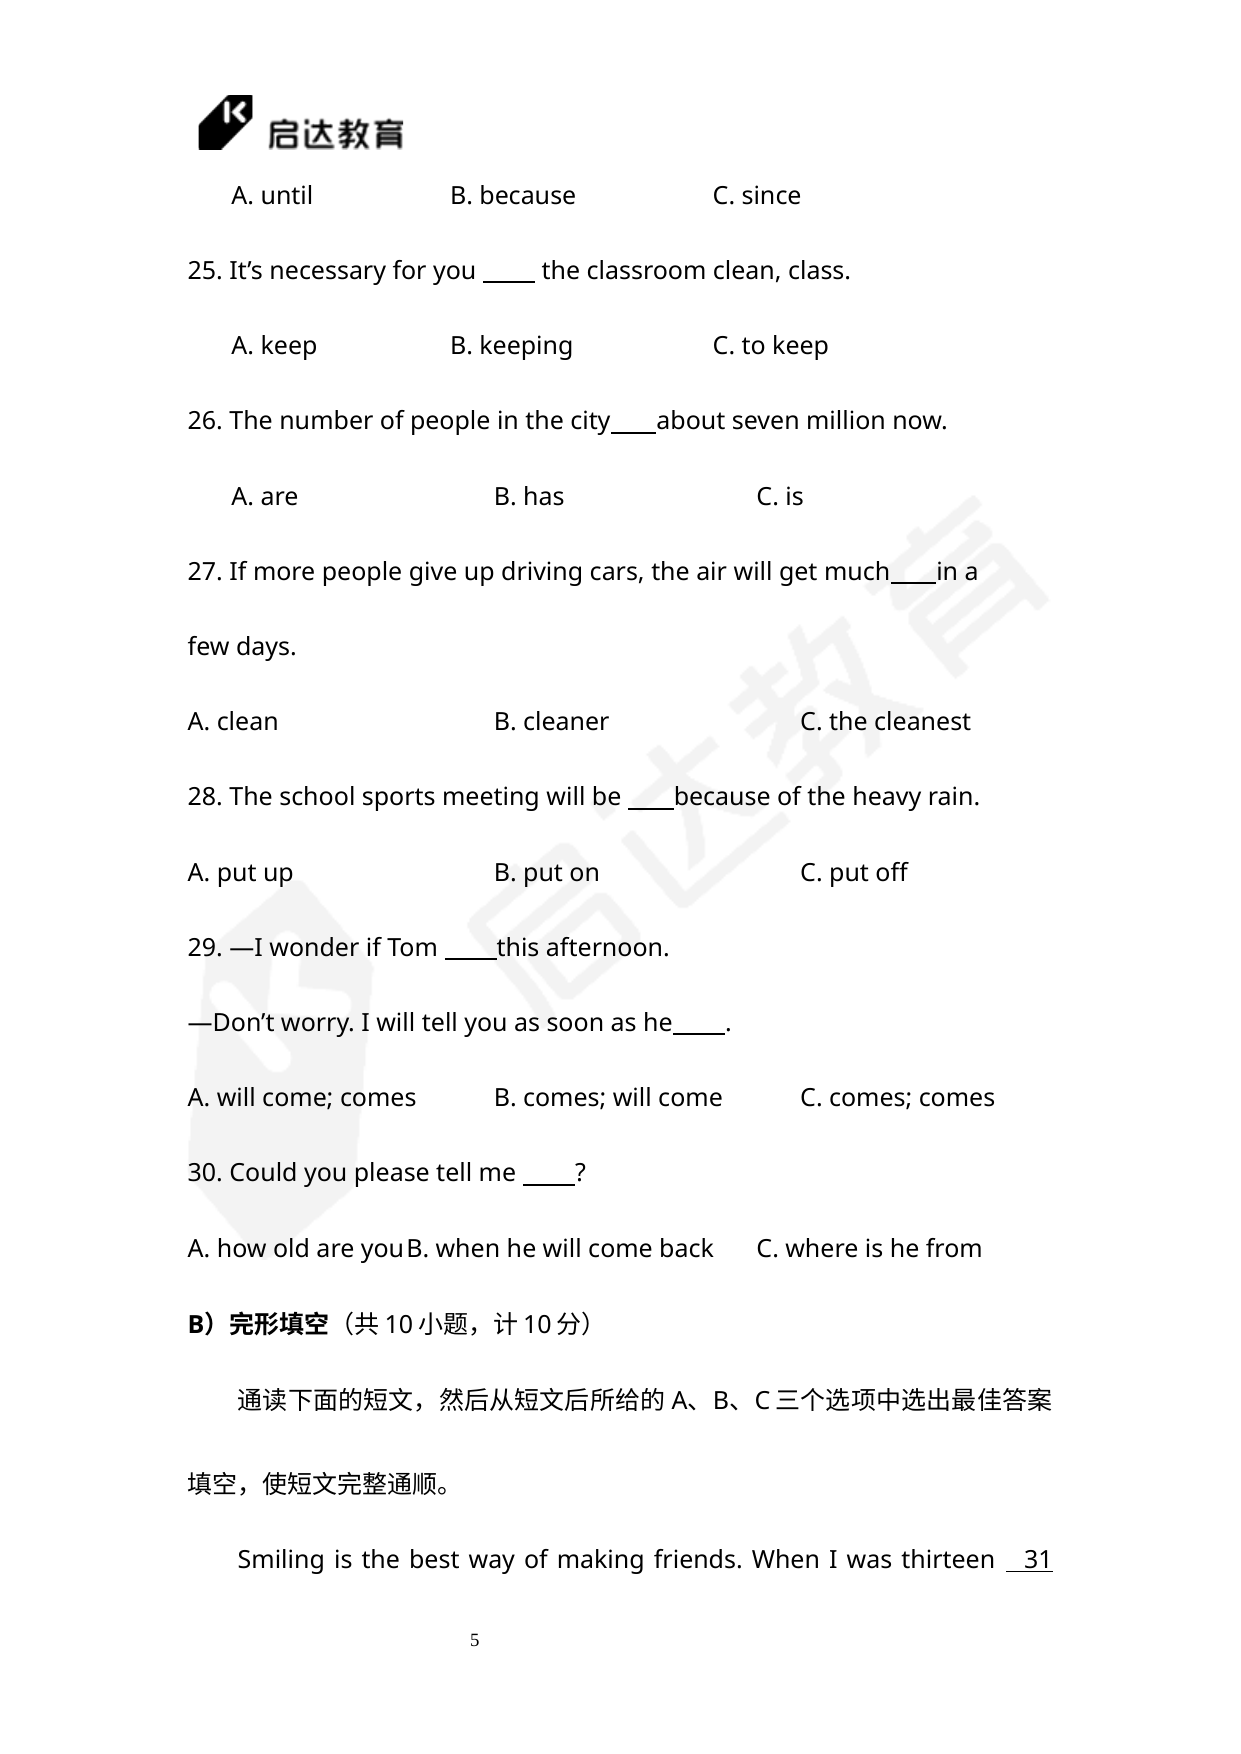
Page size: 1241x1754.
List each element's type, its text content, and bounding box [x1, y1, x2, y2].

text A. clean B. cleaner C. the cleanest [187, 688, 1053, 753]
text —Don’t worry. I will tell you as soon as he . [187, 989, 1053, 1054]
text few days. [187, 613, 1053, 678]
text 30. Could you please tell me ? [187, 1140, 1053, 1205]
text B）完形填空（共10小题，计10分） [187, 1290, 1053, 1355]
text 27. If more people give up driving cars, the air will get much in a [187, 538, 1053, 603]
text A. until B. because C. since [187, 162, 1053, 227]
text A. put up B. put on C. put off [187, 839, 1053, 904]
text 通读下面的短文，然后从短文后所给的A、B、C三个选项中选出最佳答案填空，使短文完整通顺。 [187, 1366, 1053, 1515]
text A. how old are you B. when he will come back C. where is he from [187, 1215, 1053, 1280]
text A. keep B. keeping C. to keep [187, 312, 1053, 377]
text 29. —I wonder if Tom this afternoon. [187, 914, 1053, 979]
text 25. It’s necessary for you the classroom clean, class. [187, 237, 1053, 302]
text A. are B. has C. is [187, 463, 1053, 528]
text 28. The school sports meeting will be because of the heavy rain. [187, 764, 1053, 829]
text 26. The number of people in the city about seven million now. [187, 388, 1053, 453]
picture [198, 95, 404, 150]
text A. will come; comes B. comes; will come C. comes; comes [187, 1064, 1053, 1129]
